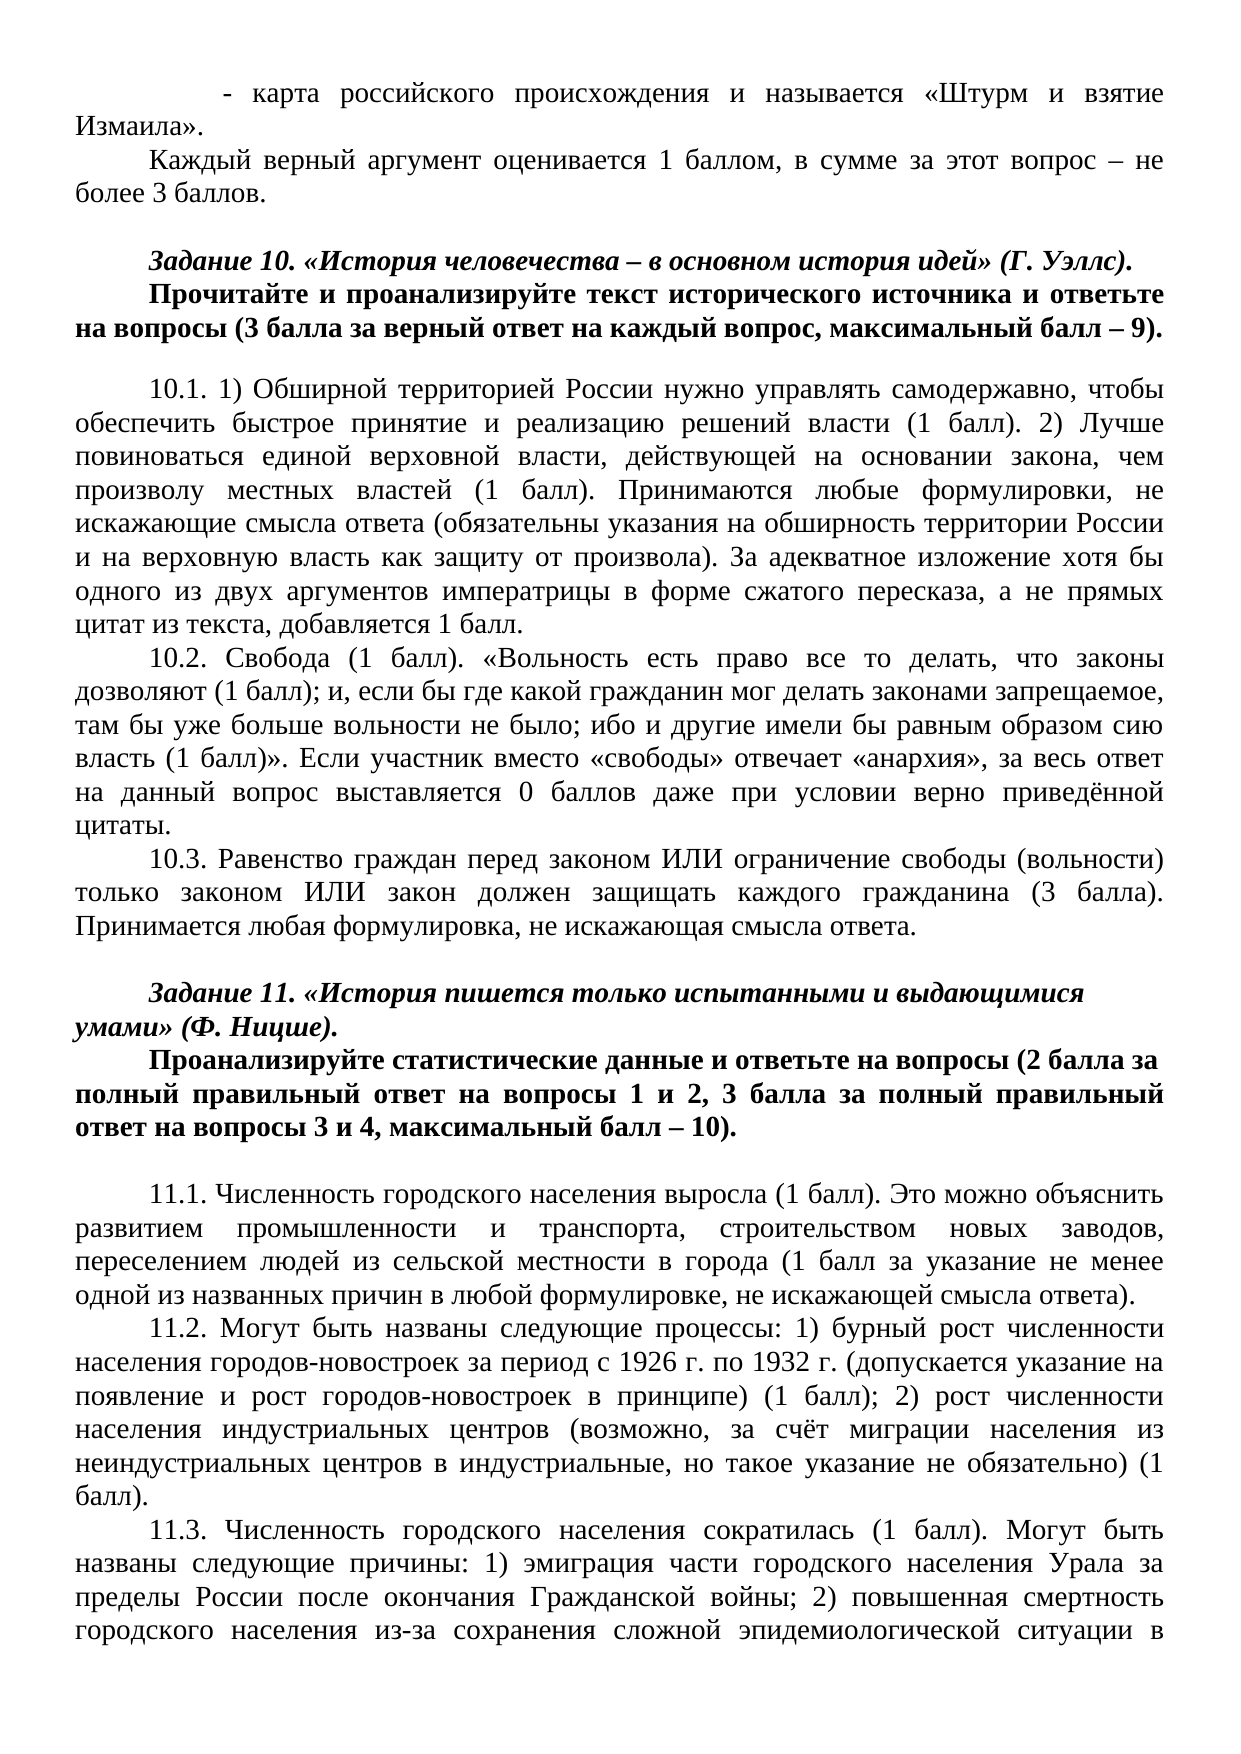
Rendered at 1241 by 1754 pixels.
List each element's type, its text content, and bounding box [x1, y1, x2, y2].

text 11.1. Численность городского населения выросла (1 балл). Это можно объяснить развитием промышленности и транспорта, строительством новых заводов, переселением людей из сельской местности в города (1 балл за указание не менее одной из названных причин в любой формулировке, не искажающей смысла ответа). [75, 1176, 1165, 1311]
text 10.1. 1) Обширной территорией России нужно управлять самодержавно, чтобы обеспечить быстрое принятие и реализацию решений власти (1 балл). 2) Лучше повиноваться единой верховной власти, действующей на основании закона, чем произволу местных властей (1 балл). Принимаются любые формулировки, не искажающие смысла ответа (обязательны указания на обширность территории России и на верховную власть как защиту от произвола). За адекватное изложение хотя бы одного из двух аргументов императрицы в форме сжатого пересказа, а не прямых цитат из текста, добавляется 1 балл. [75, 371, 1165, 640]
text - карта российского происхождения и называется «Штурм и взятие Измаила». [75, 75, 1165, 142]
text Каждый верный аргумент оценивается 1 баллом, в сумме за этот вопрос – не более 3 баллов. [75, 142, 1165, 209]
text 10.2. Свобода (1 балл). «Вольность есть право все то делать, что законы дозволяют (1 балл); и, если бы где какой гражданин мог делать законами запрещаемое, там бы уже больше вольности не было; ибо и другие имели бы равным образом сию власть (1 балл)». Если участник вместо «свободы» отвечает «анархия», за весь ответ на данный вопрос выставляется 0 баллов даже при условии верно приведённой цитаты. [75, 640, 1165, 841]
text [75, 1512, 1165, 1646]
text 10.3. Равенство граждан перед законом ИЛИ ограничение свободы (вольности) только законом ИЛИ закон должен защищать каждого гражданина (3 балла). Принимается любая формулировка, не искажающая смысла ответа. [75, 841, 1165, 942]
text полный правильный ответ на вопросы 1 и 2, 3 балла за полный правильный ответ на вопросы 3 и 4, максимальный балл – 10). [75, 1076, 1165, 1143]
text умами» (Ф. Ницше). [75, 1009, 1165, 1042]
text Задание 11. «История пишется только испытанными и выдающимися [122, 975, 1165, 1009]
text Задание 10. «История человечества – в основном история идей» (Г. Уэллс). [122, 243, 1165, 276]
text 11.2. Могут быть названы следующие процессы: 1) бурный рост численности населения городов-новостроек за период с 1926 г. по 1932 г. (допускается указание на появление и рост городов-новостроек в принципе) (1 балл); 2) рост численности населения индустриальных центров (возможно, за счёт миграции населения из неиндустриальных центров в индустриальные, но такое указание не обязательно) (1 балл). [75, 1311, 1165, 1512]
text Прочитайте и проанализируйте текст исторического источника и ответьте на вопросы (3 балла за верный ответ на каждый вопрос, максимальный балл – 9). [75, 276, 1165, 343]
text Проанализируйте статистические данные и ответьте на вопросы (2 балла за [149, 1042, 1165, 1076]
